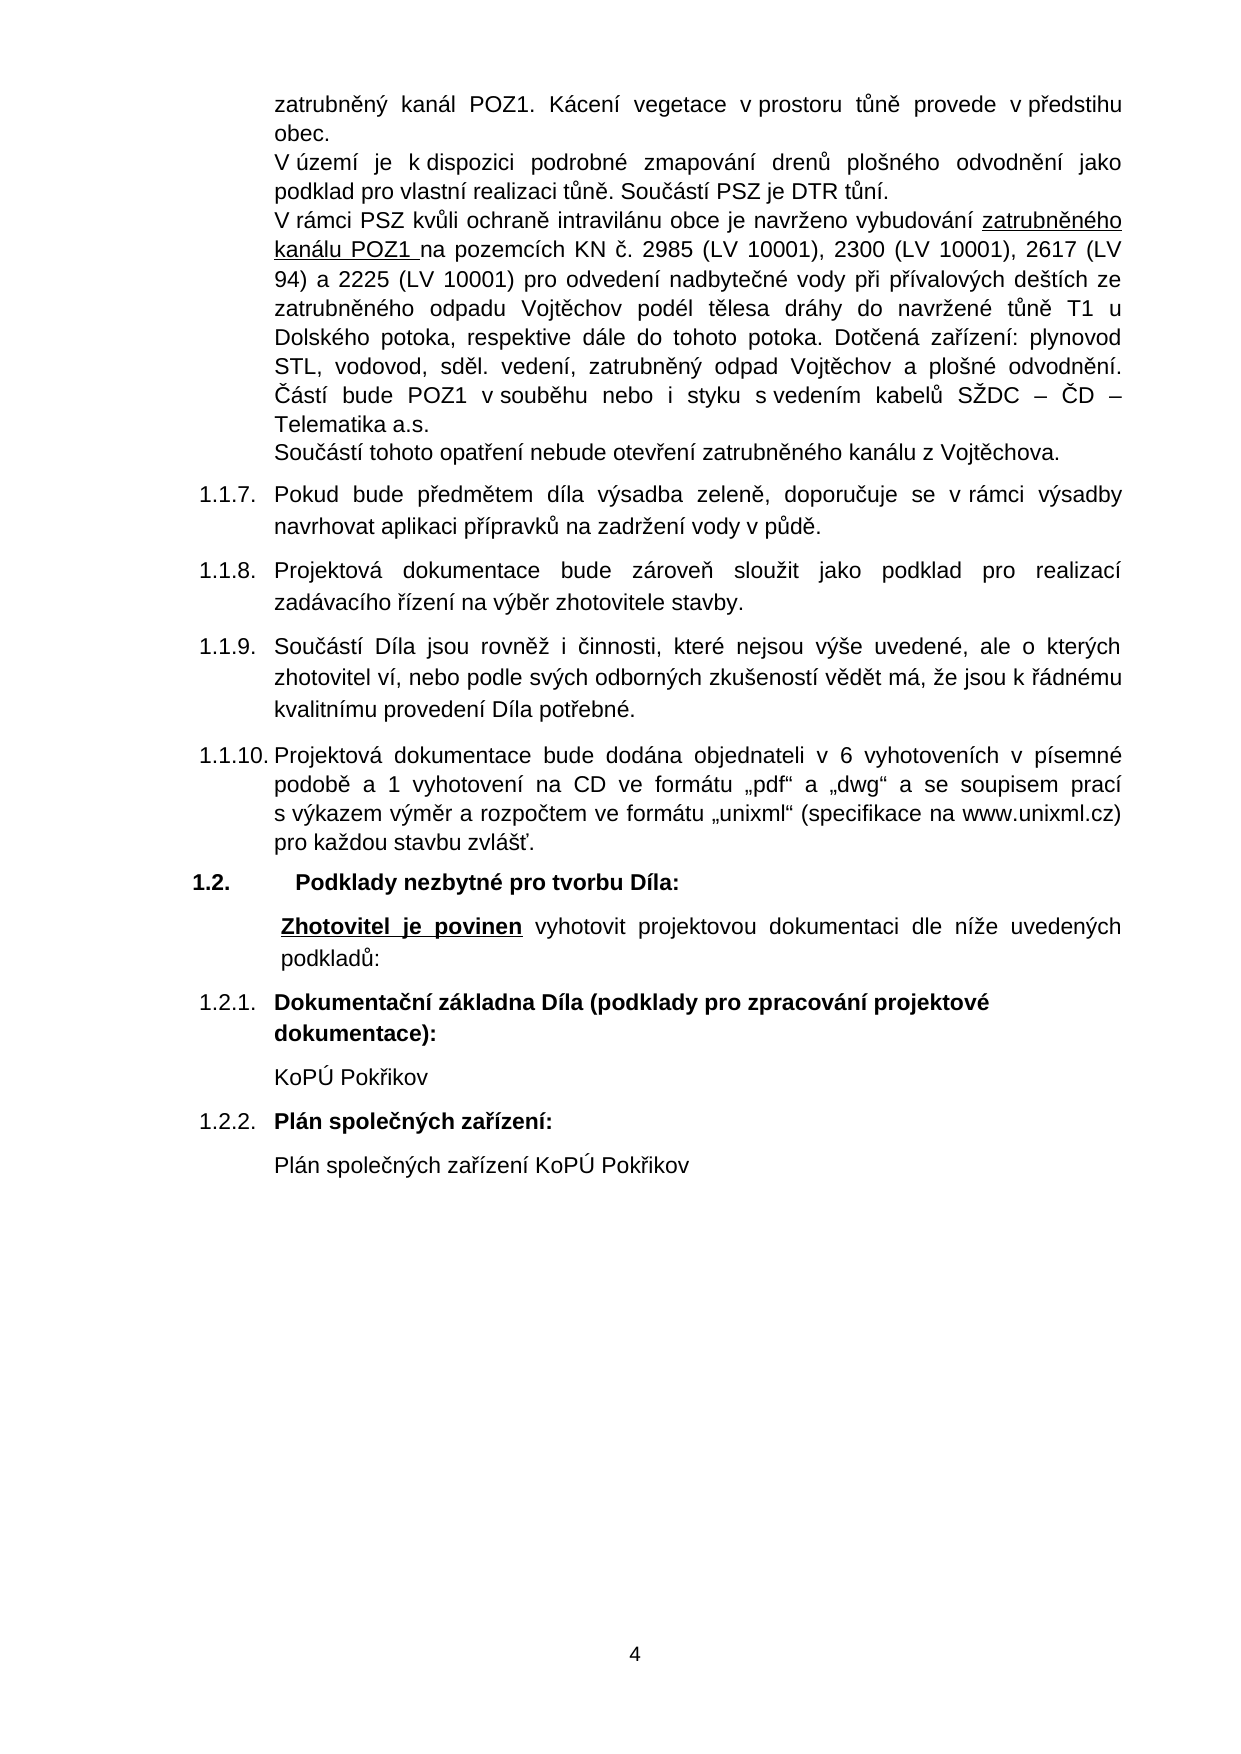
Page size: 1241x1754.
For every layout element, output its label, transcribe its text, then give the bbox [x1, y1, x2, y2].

list Projektová dokumentace bude dodána objednateli v 6 vyhotoveních v písemné podobě a 1 vyhotovení na CD ve formátu „pdf“ a „dwg“ a se soupisem prací s výkazem výměr a rozpočtem ve formátu „unixml“ (specifikace na www.unixml.cz) pro každou stavbu zvlášť. [199, 740, 1122, 856]
list Podklady nezbytné pro tvorbu Díla: [192, 869, 1122, 895]
list Pokud bude předmětem díla výsadba zeleně, doporučuje se v rámci výsadby navrhovat aplikaci přípravků na zadržení vody v půdě. [199, 481, 1122, 539]
list Dokumentační základna Díla (podklady pro zpracování projektové dokumentace): [199, 989, 1122, 1047]
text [274, 89, 1122, 147]
text V rámci PSZ kvůli ochraně intravilánu obce je navrženo vybudování zatrubněného kanálu POZ1 na pozemcích KN č. 2985 (LV 10001), 2300 (LV 10001), 2617 (LV 94) a 2225 (LV 10001) pro odvedení nadbytečné vody při přívalových deštích ze zatrubněného odpadu Vojtěchov podél tělesa dráhy do navržené tůně T1 u Dolského potoka, respektive dále do tohoto potoka. Dotčená zařízení: plynovod STL, vodovod, sděl. vedení, zatrubněný odpad Vojtěchov a plošné odvodnění. Částí bude POZ1 v souběhu nebo i styku s vedením kabelů SŽDC – ČD – Telematika a.s. [274, 205, 1122, 439]
list Součástí Díla jsou rovněž i činnosti, které nejsou výše uvedené, ale o kterých zhotovitel ví, nebo podle svých odborných zkušeností vědět má, že jsou k řádnému kvalitnímu provedení Díla potřebné. [199, 633, 1122, 722]
list Plán společných zařízení: [199, 1108, 1122, 1135]
list Plán společných zařízení KoPÚ Pokřikov [274, 1152, 1122, 1179]
text V území je k dispozici podrobné zmapování drenů plošného odvodnění jako podklad pro vlastní realizaci tůně. Součástí PSZ je DTR tůní. [274, 147, 1122, 205]
list Zhotovitel je povinen vyhotovit projektovou dokumentaci dle níže uvedených podkladů: [281, 913, 1122, 971]
list KoPÚ Pokřikov [274, 1064, 1122, 1091]
list Součástí tohoto opatření nebude otevření zatrubněného kanálu z Vojtěchova. [274, 439, 1122, 465]
list Projektová dokumentace bude zároveň sloužit jako podklad pro realizací zadávacího řízení na výběr zhotovitele stavby. [199, 557, 1122, 615]
